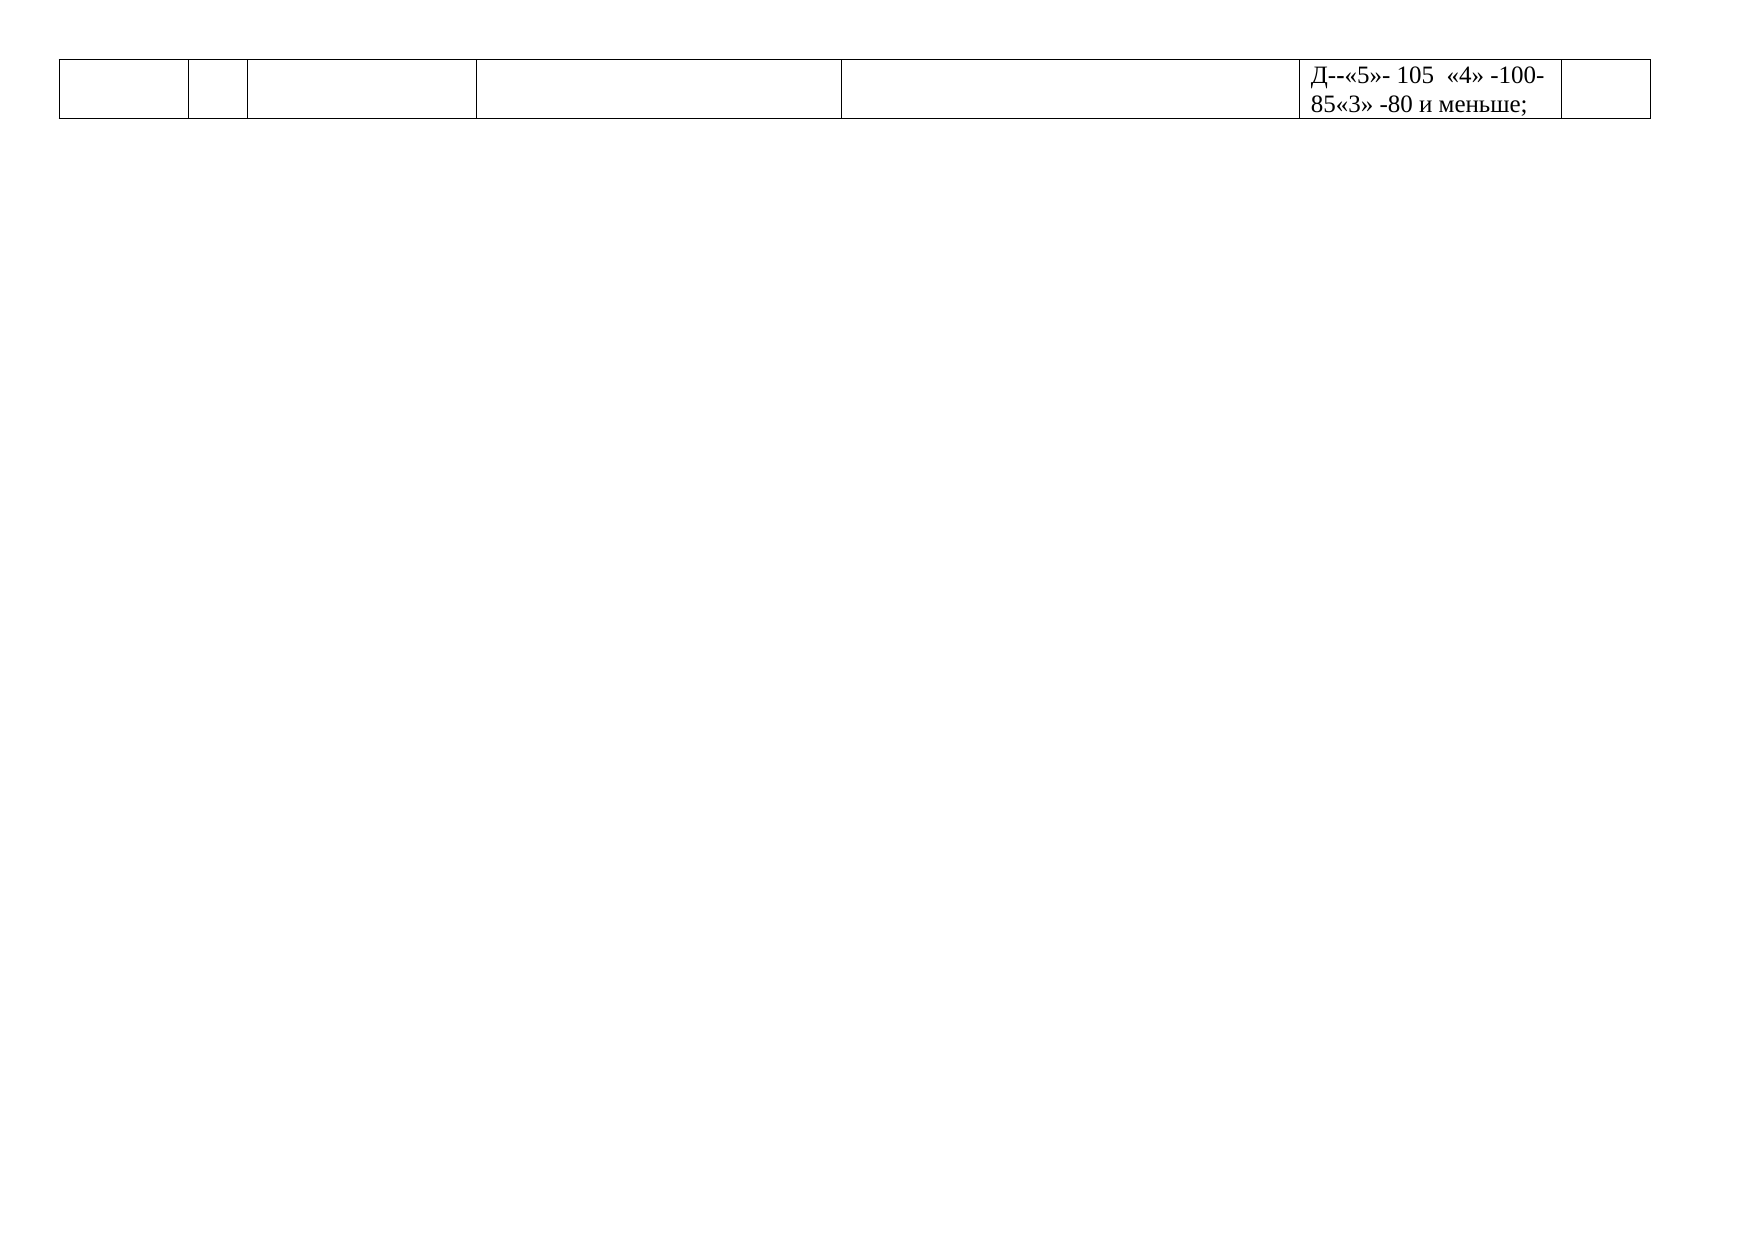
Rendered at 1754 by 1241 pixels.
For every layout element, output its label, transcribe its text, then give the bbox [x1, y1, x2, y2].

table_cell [1300, 60, 1561, 118]
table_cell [477, 60, 841, 118]
table_cell [1562, 60, 1650, 118]
table_cell [60, 60, 188, 118]
table_cell 68 [189, 60, 247, 118]
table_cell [842, 60, 1299, 118]
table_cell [248, 60, 476, 118]
